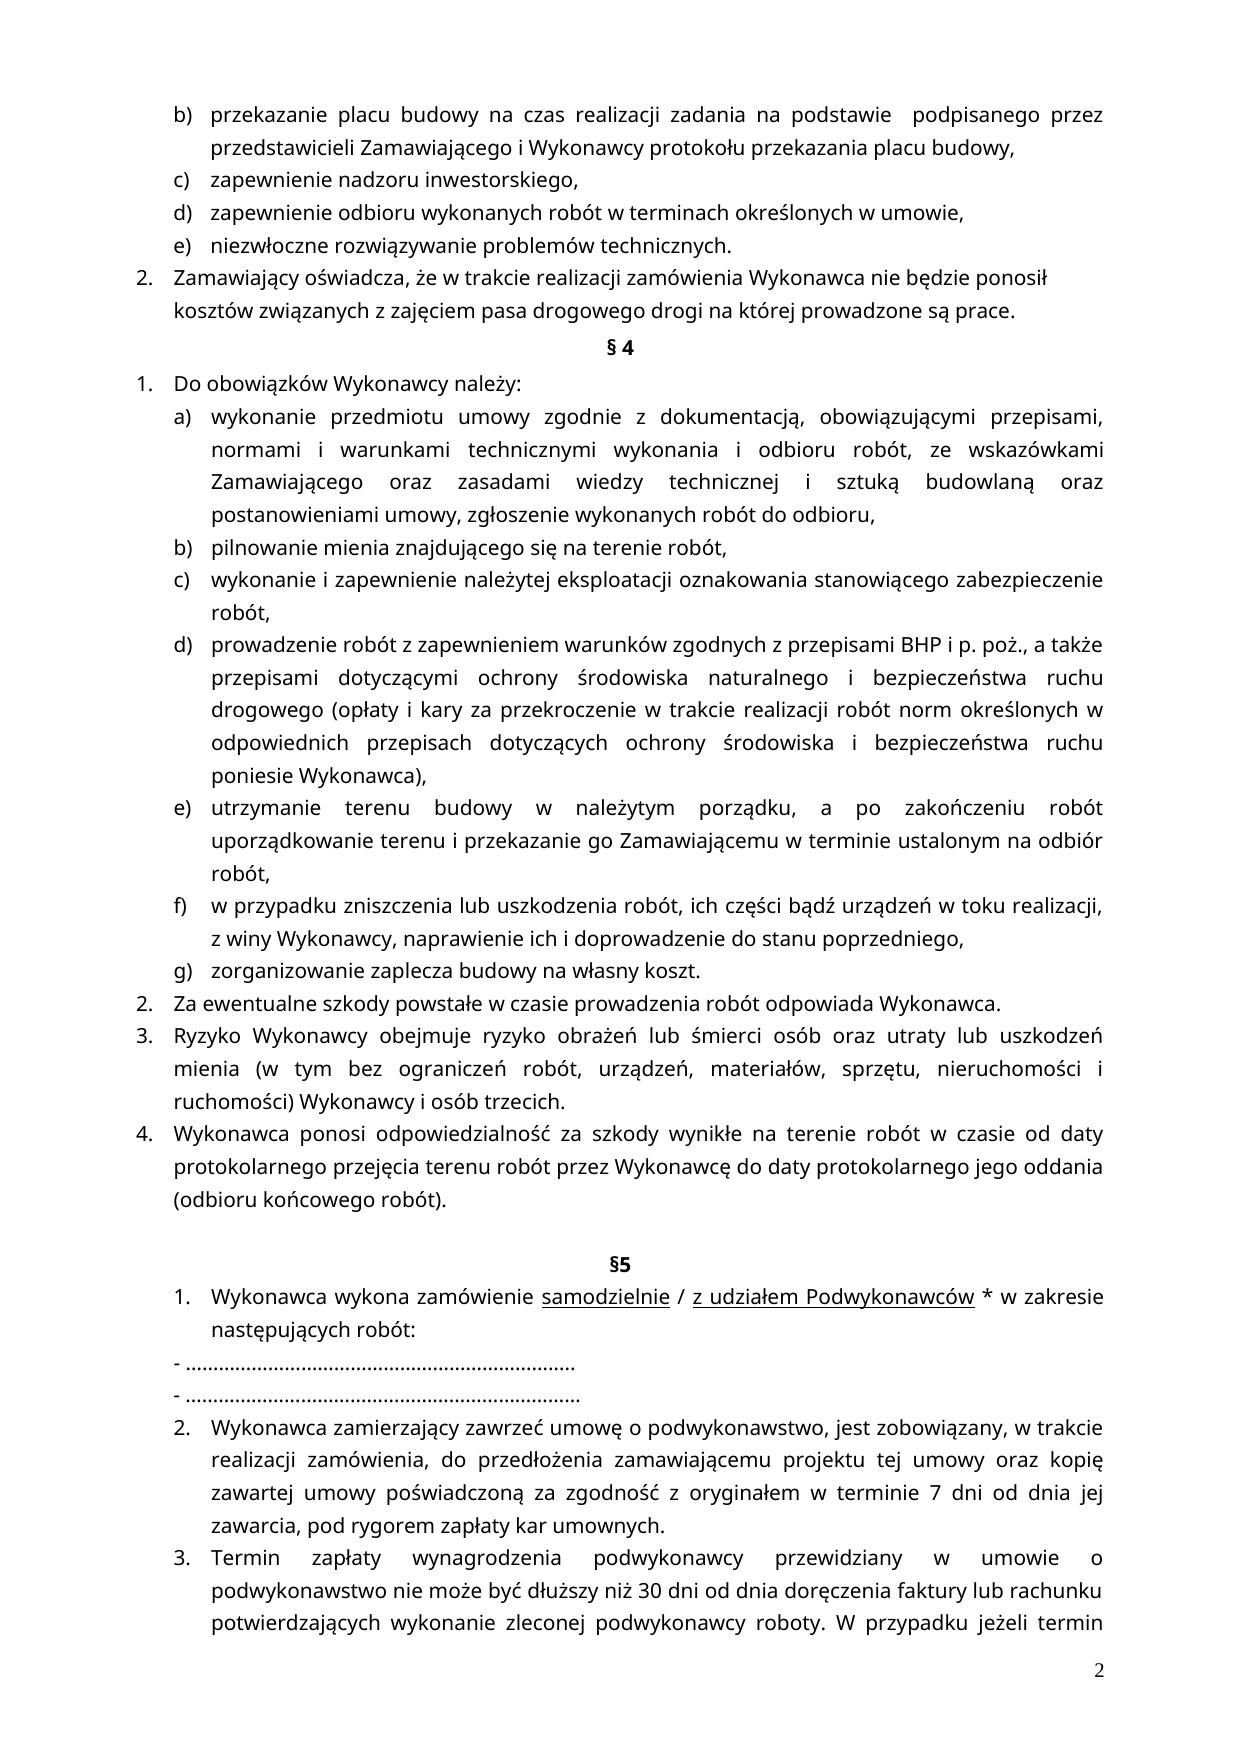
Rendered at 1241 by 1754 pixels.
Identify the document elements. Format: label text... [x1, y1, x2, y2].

list przekazanie placu budowy na czas realizacji zadania na podstawie podpisanego przez przedstawicieli Zamawiającego i Wykonawcy protokołu przekazania placu budowy, [173, 100, 1104, 161]
list utrzymanie terenu budowy w należytym porządku, a po zakończeniu robót uporządkowanie terenu i przekazanie go Zamawiającemu w terminie ustalonym na odbiór robót, [173, 793, 1104, 887]
list pilnowanie mienia znajdującego się na terenie robót, [173, 533, 1104, 561]
text §5 [136, 1250, 1104, 1278]
text § 4 [136, 333, 1104, 361]
list Zamawiający oświadcza, że w trakcie realizacji zamówienia Wykonawca nie będzie ponosił kosztów związanych z zajęciem pasa drogowego drogi na której prowadzone są prace. [136, 263, 1104, 324]
list Wykonawca ponosi odpowiedzialność za szkody wynikłe na terenie robót w czasie od daty protokolarnego przejęcia terenu robót przez Wykonawcę do daty protokolarnego jego oddania (odbioru końcowego robót). [136, 1119, 1104, 1213]
list Do obowiązków Wykonawcy należy: [136, 369, 1104, 398]
list wykonanie przedmiotu umowy zgodnie z dokumentacją, obowiązującymi przepisami, normami i warunkami technicznymi wykonania i odbioru robót, ze wskazówkami Zamawiającego oraz zasadami wiedzy technicznej i sztuką budowlaną oraz postanowieniami umowy, zgłoszenie wykonanych robót do odbioru, [173, 402, 1104, 528]
text - ……………………………………………………………… [136, 1380, 1104, 1409]
list Ryzyko Wykonawcy obejmuje ryzyko obrażeń lub śmierci osób oraz utraty lub uszkodzeń mienia (w tym bez ograniczeń robót, urządzeń, materiałów, sprzętu, nieruchomości i ruchomości) Wykonawcy i osób trzecich. [136, 1022, 1104, 1115]
list zapewnienie nadzoru inwestorskiego, [173, 166, 1104, 194]
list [173, 1543, 1104, 1637]
list wykonanie i zapewnienie należytej eksploatacji oznakowania stanowiącego zabezpieczenie robót, [173, 565, 1104, 626]
list zorganizowanie zaplecza budowy na własny koszt. [173, 956, 1104, 985]
list prowadzenie robót z zapewnieniem warunków zgodnych z przepisami BHP i p. poż., a także przepisami dotyczącymi ochrony środowiska naturalnego i bezpieczeństwa ruchu drogowego (opłaty i kary za przekroczenie w trakcie realizacji robót norm określonych w odpowiednich przepisach dotyczących ochrony środowiska i bezpieczeństwa ruchu poniesie Wykonawca), [173, 630, 1104, 789]
list zapewnienie odbioru wykonanych robót w terminach określonych w umowie, [173, 198, 1104, 227]
list Za ewentualne szkody powstałe w czasie prowadzenia robót odpowiada Wykonawca. [136, 989, 1104, 1017]
list w przypadku zniszczenia lub uszkodzenia robót, ich części bądź urządzeń w toku realizacji, z winy Wykonawcy, naprawienie ich i doprowadzenie do stanu poprzedniego, [173, 891, 1104, 952]
list Wykonawca wykona zamówienie samodzielnie / z udziałem Podwykonawców * w zakresie następujących robót: [173, 1282, 1104, 1343]
list niezwłoczne rozwiązywanie problemów technicznych. [173, 231, 1104, 259]
text - …………………………………………………………….. [173, 1348, 1104, 1376]
list Wykonawca zamierzający zawrzeć umowę o podwykonawstwo, jest zobowiązany, w trakcie realizacji zamówienia, do przedłożenia zamawiającemu projektu tej umowy oraz kopię zawartej umowy poświadczoną za zgodność z oryginałem w terminie 7 dni od dnia jej zawarcia, pod rygorem zapłaty kar umownych. [173, 1413, 1104, 1539]
